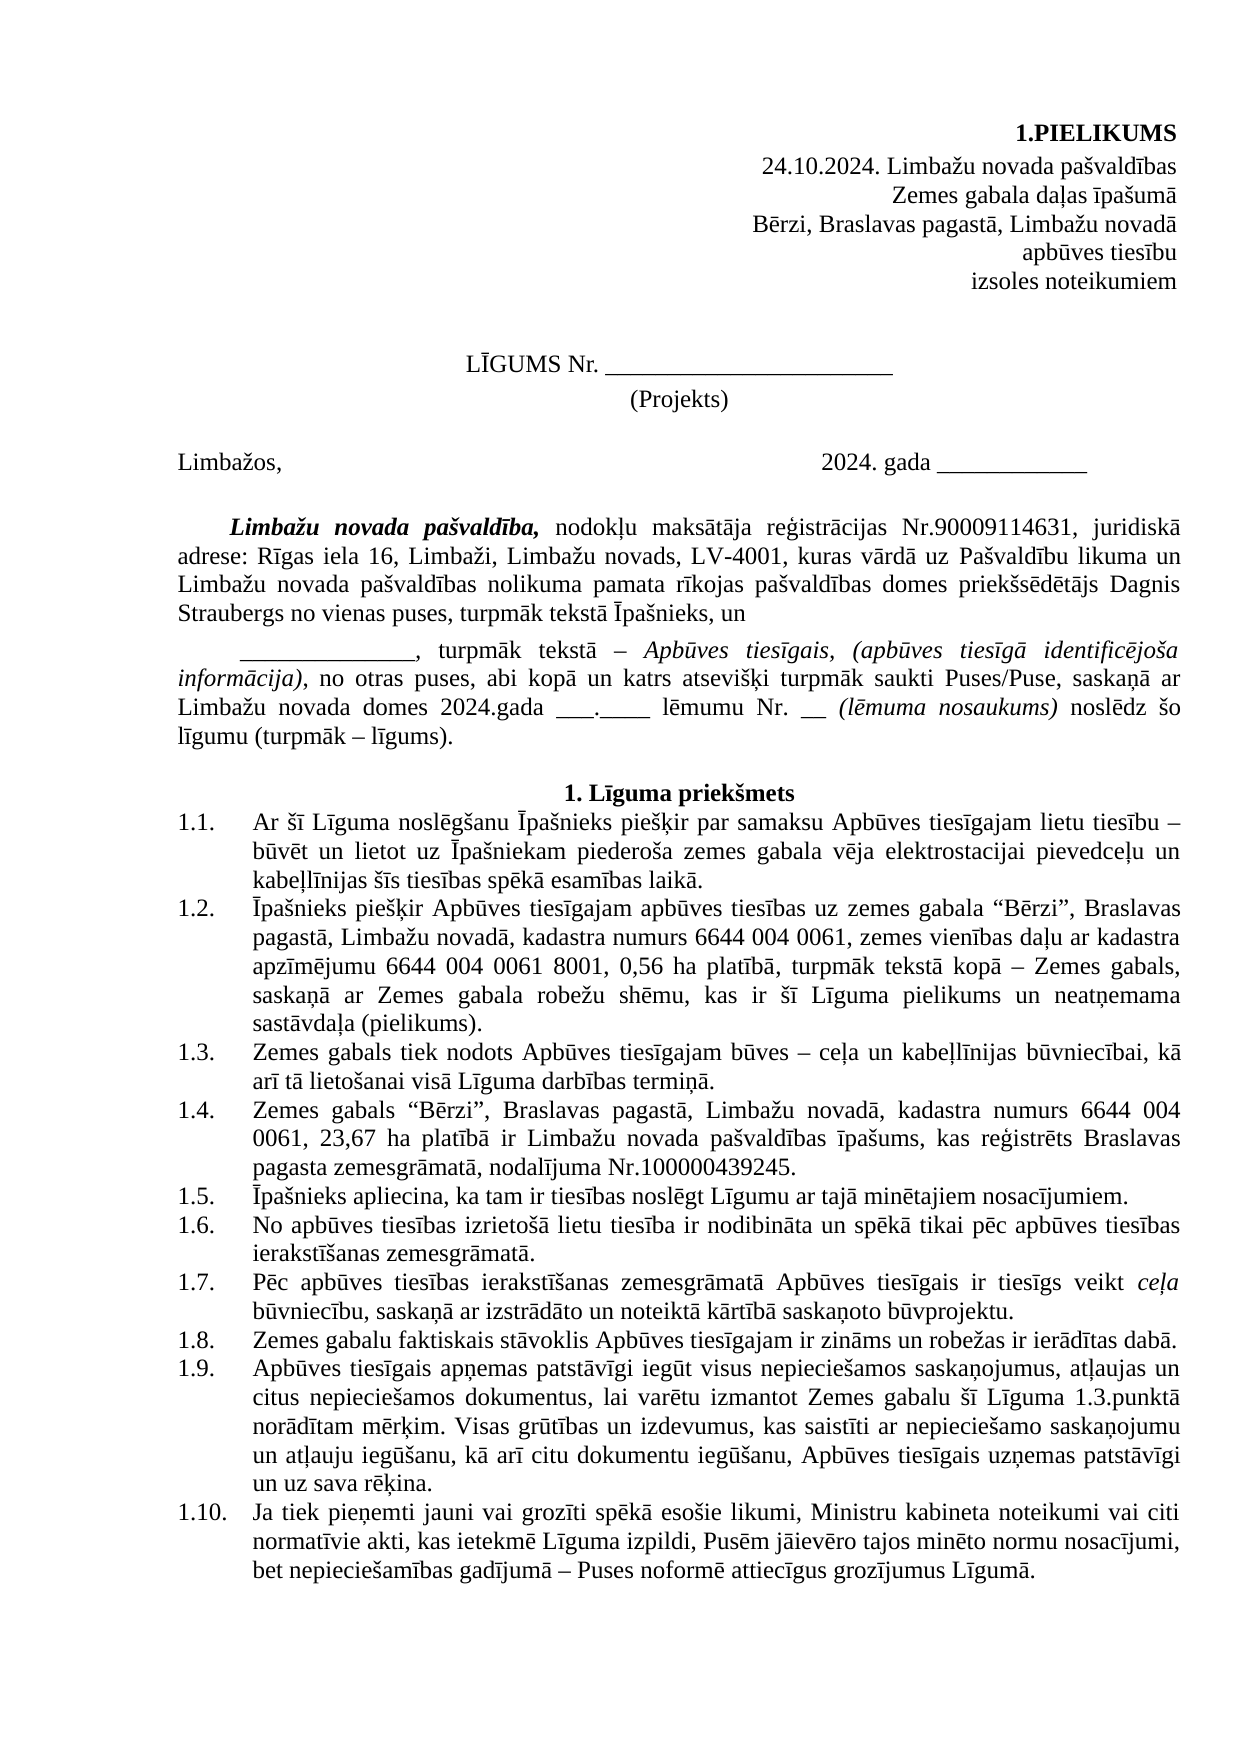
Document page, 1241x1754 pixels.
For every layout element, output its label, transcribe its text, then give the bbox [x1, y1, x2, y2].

text Zemes gabala daļas īpašumā [177, 180, 1177, 209]
text (Projekts) [177, 384, 1181, 412]
list Zemes gabals tiek nodots Apbūves tiesīgajam būves – ceļa un kabeļlīnijas būvniecībai, kā arī tā lietošanai visā Līguma darbības termiņā. [177, 1037, 1181, 1095]
list Īpašnieks apliecina, ka tam ir tiesības noslēgt Līgumu ar tajā minētajiem nosacījumiem. [177, 1181, 1181, 1210]
text Limbažu novada pašvaldība, nodokļu maksātāja reģistrācijas Nr.90009114631, juridiskā adrese: Rīgas iela 16, Limbaži, Limbažu novads, LV-4001, kuras vārdā uz Pašvaldību likuma un Limbažu novada pašvaldības nolikuma pamata rīkojas pašvaldības domes priekšsēdētājs Dagnis Straubergs no vienas puses, turpmāk tekstā Īpašnieks, un [177, 512, 1181, 627]
list Ja tiek pieņemti jauni vai grozīti spēkā esošie likumi, Ministru kabineta noteikumi vai citi normatīvie akti, kas ietekmē Līguma izpildi, Pusēm jāievēro tajos minēto normu nosacījumi, bet nepieciešamības gadījumā – Puses noformē attiecīgus grozījumus Līgumā. [177, 1497, 1181, 1583]
list Ar šī Līguma noslēgšanu Īpašnieks piešķir par samaksu Apbūves tiesīgajam lietu tiesību – būvēt un lietot uz Īpašniekam piederoša zemes gabala vēja elektrostacijai pievedceļu un kabeļlīnijas šīs tiesības spēkā esamības laikā. [177, 807, 1181, 893]
text 1.pielikums [177, 118, 1177, 147]
text apbūves tiesību [177, 237, 1177, 266]
list Pēc apbūves tiesības ierakstīšanas zemesgrāmatā Apbūves tiesīgais ir tiesīgs veikt ceļa būvniecību, saskaņā ar izstrādāto un noteiktā kārtībā saskaņoto būvprojektu. [177, 1267, 1181, 1325]
text Limbažos, 2024. gada ____________ [177, 447, 1181, 476]
list Īpašnieks piešķir Apbūves tiesīgajam apbūves tiesības uz zemes gabala “Bērzi”, Braslavas pagastā, Limbažu novadā, kadastra numurs 6644 004 0061, zemes vienības daļu ar kadastra apzīmējumu 6644 004 0061 8001, 0,56 ha platībā, turpmāk tekstā kopā – Zemes gabals, saskaņā ar Zemes gabala robežu shēmu, kas ir šī Līguma pielikums un neatņemama sastāvdaļa (pielikums). [177, 893, 1181, 1037]
list Zemes gabals “Bērzi”, Braslavas pagastā, Limbažu novadā, kadastra numurs 6644 004 0061, 23,67 ha platībā ir Limbažu novada pašvaldības īpašums, kas reģistrēts Braslavas pagasta zemesgrāmatā, nodalījuma Nr.100000439245. [177, 1095, 1181, 1181]
list No apbūves tiesības izrietošā lietu tiesība ir nodibināta un spēkā tikai pēc apbūves tiesības ierakstīšanas zemesgrāmatā. [177, 1210, 1181, 1267]
text izsoles noteikumiem [709, 266, 1177, 295]
text Bērzi, Braslavas pagastā, Limbažu novadā [177, 209, 1177, 237]
text 1. Līguma priekšmets [177, 778, 1181, 807]
text 24.10.2024. Limbažu novada pašvaldības [177, 151, 1177, 180]
list Apbūves tiesīgais apņemas patstāvīgi iegūt visus nepieciešamos saskaņojumus, atļaujas un citus nepieciešamos dokumentus, lai varētu izmantot Zemes gabalu šī Līguma 1.3.punktā norādītam mērķim. Visas grūtības un izdevumus, kas saistīti ar nepieciešamo saskaņojumu un atļauju iegūšanu, kā arī citu dokumentu iegūšanu, Apbūves tiesīgais uzņemas patstāvīgi un uz sava rēķina. [177, 1353, 1181, 1497]
list Zemes gabalu faktiskais stāvoklis Apbūves tiesīgajam ir zināms un robežas ir ierādītas dabā. [177, 1325, 1181, 1353]
text LĪGUMS Nr. _______________________ [177, 349, 1181, 377]
text ______________, turpmāk tekstā – Apbūves tiesīgais, (apbūves tiesīgā identificējoša informācija), no otras puses, abi kopā un katrs atsevišķi turpmāk saukti Puses/Puse, saskaņā ar Limbažu novada domes 2024.gada ___.____ lēmumu Nr. __ (lēmuma nosaukums) noslēdz šo līgumu (turpmāk – līgums). [177, 635, 1181, 750]
